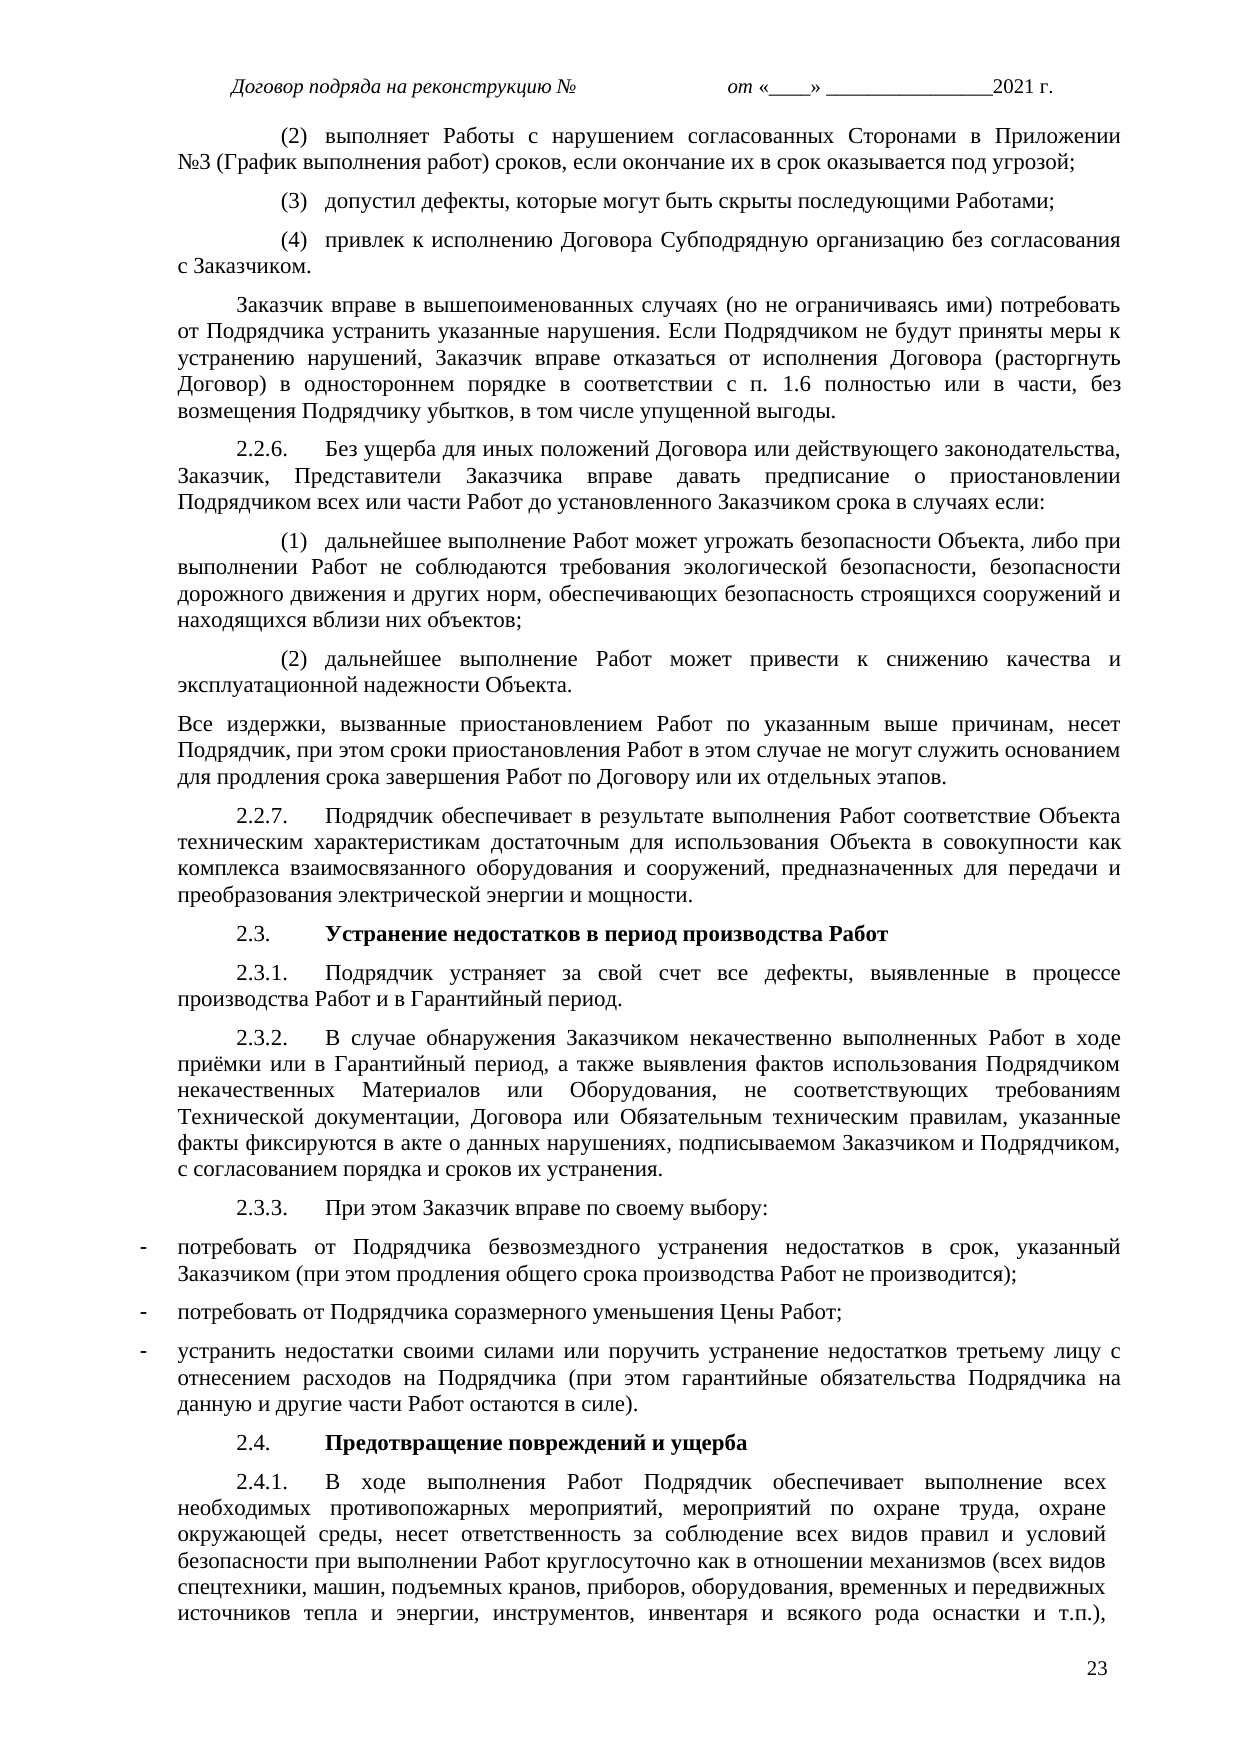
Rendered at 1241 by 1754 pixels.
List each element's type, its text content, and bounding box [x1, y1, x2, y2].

text Подрядчик устраняет за свой счет все дефекты, выявленные в процессе производства Работ и в Гарантийный период. [177, 958, 1122, 1011]
text Подрядчик обеспечивает в результате выполнения Работ соответствие Объекта техническим характеристикам достаточным для использования Объекта в совокупности как комплекса взаимосвязанного оборудования и сооружений, предназначенных для передачи и преобразования электрической энергии и мощности. [177, 802, 1122, 907]
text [177, 1468, 1107, 1626]
text Устранение недостатков в период производства Работ [177, 920, 1122, 946]
text дальнейшее выполнение Работ может привести к снижению качества и эксплуатационной надежности Объекта. [177, 645, 1122, 698]
text выполняет Работы с нарушением согласованных Сторонами в Приложении №3 (График выполнения работ) сроков, если окончание их в срок оказывается под угрозой; [177, 122, 1122, 175]
text При этом Заказчик вправе по своему выбору: [177, 1194, 1122, 1221]
text привлек к исполнению Договора Субподрядную организацию без согласования с Заказчиком. [177, 226, 1122, 279]
text потребовать от Подрядчика безвозмездного устранения недостатков в срок, указанный Заказчиком (при этом продления общего срока производства Работ не производится); [140, 1233, 1122, 1286]
text Предотвращение повреждений и ущерба [177, 1429, 1122, 1455]
text дальнейшее выполнение Работ может угрожать безопасности Объекта, либо при выполнении Работ не соблюдаются требования экологической безопасности, безопасности дорожного движения и других норм, обеспечивающих безопасность строящихся сооружений и находящихся вблизи них объектов; [177, 527, 1122, 632]
text устранить недостатки своими силами или поручить устранение недостатков третьему лицу с отнесением расходов на Подрядчика (при этом гарантийные обязательства Подрядчика на данную и другие части Работ остаются в силе). [140, 1337, 1122, 1416]
text Без ущерба для иных положений Договора или действующего законодательства, Заказчик, Представители Заказчика вправе давать предписание о приостановлении Подрядчиком всех или части Работ до установленного Заказчиком срока в случаях если: [177, 436, 1122, 514]
text допустил дефекты, которые могут быть скрыты последующими Работами; [177, 187, 1122, 213]
text потребовать от Подрядчика соразмерного уменьшения Цены Работ; [140, 1298, 1122, 1325]
list Заказчик вправе в вышепоименованных случаях (но не ограничиваясь ими) потребовать от Подрядчика устранить указанные нарушения. Если Подрядчиком не будут приняты меры к устранению нарушений, Заказчик вправе отказаться от исполнения Договора (расторгнуть Договор) в одностороннем порядке в соответствии с п. 31.6 полностью или в части, без возмещения Подрядчику убытков, в том числе упущенной выгоды. [177, 291, 1122, 423]
list Все издержки, вызванные приостановлением Работ по указанным выше причинам, несет Подрядчик, при этом сроки приостановления Работ в этом случае не могут служить основанием для продления срока завершения Работ по Договору или их отдельных этапов. [177, 710, 1122, 789]
text В случае обнаружения Заказчиком некачественно выполненных Работ в ходе приёмки или в Гарантийный период, а также выявления фактов использования Подрядчиком некачественных Материалов или Оборудования, не соответствующих требованиям Технической документации, Договора или Обязательным техническим правилам, указанные факты фиксируются в акте о данных нарушениях, подписываемом Заказчиком и Подрядчиком, с согласованием порядка и сроков их устранения. [177, 1024, 1122, 1182]
